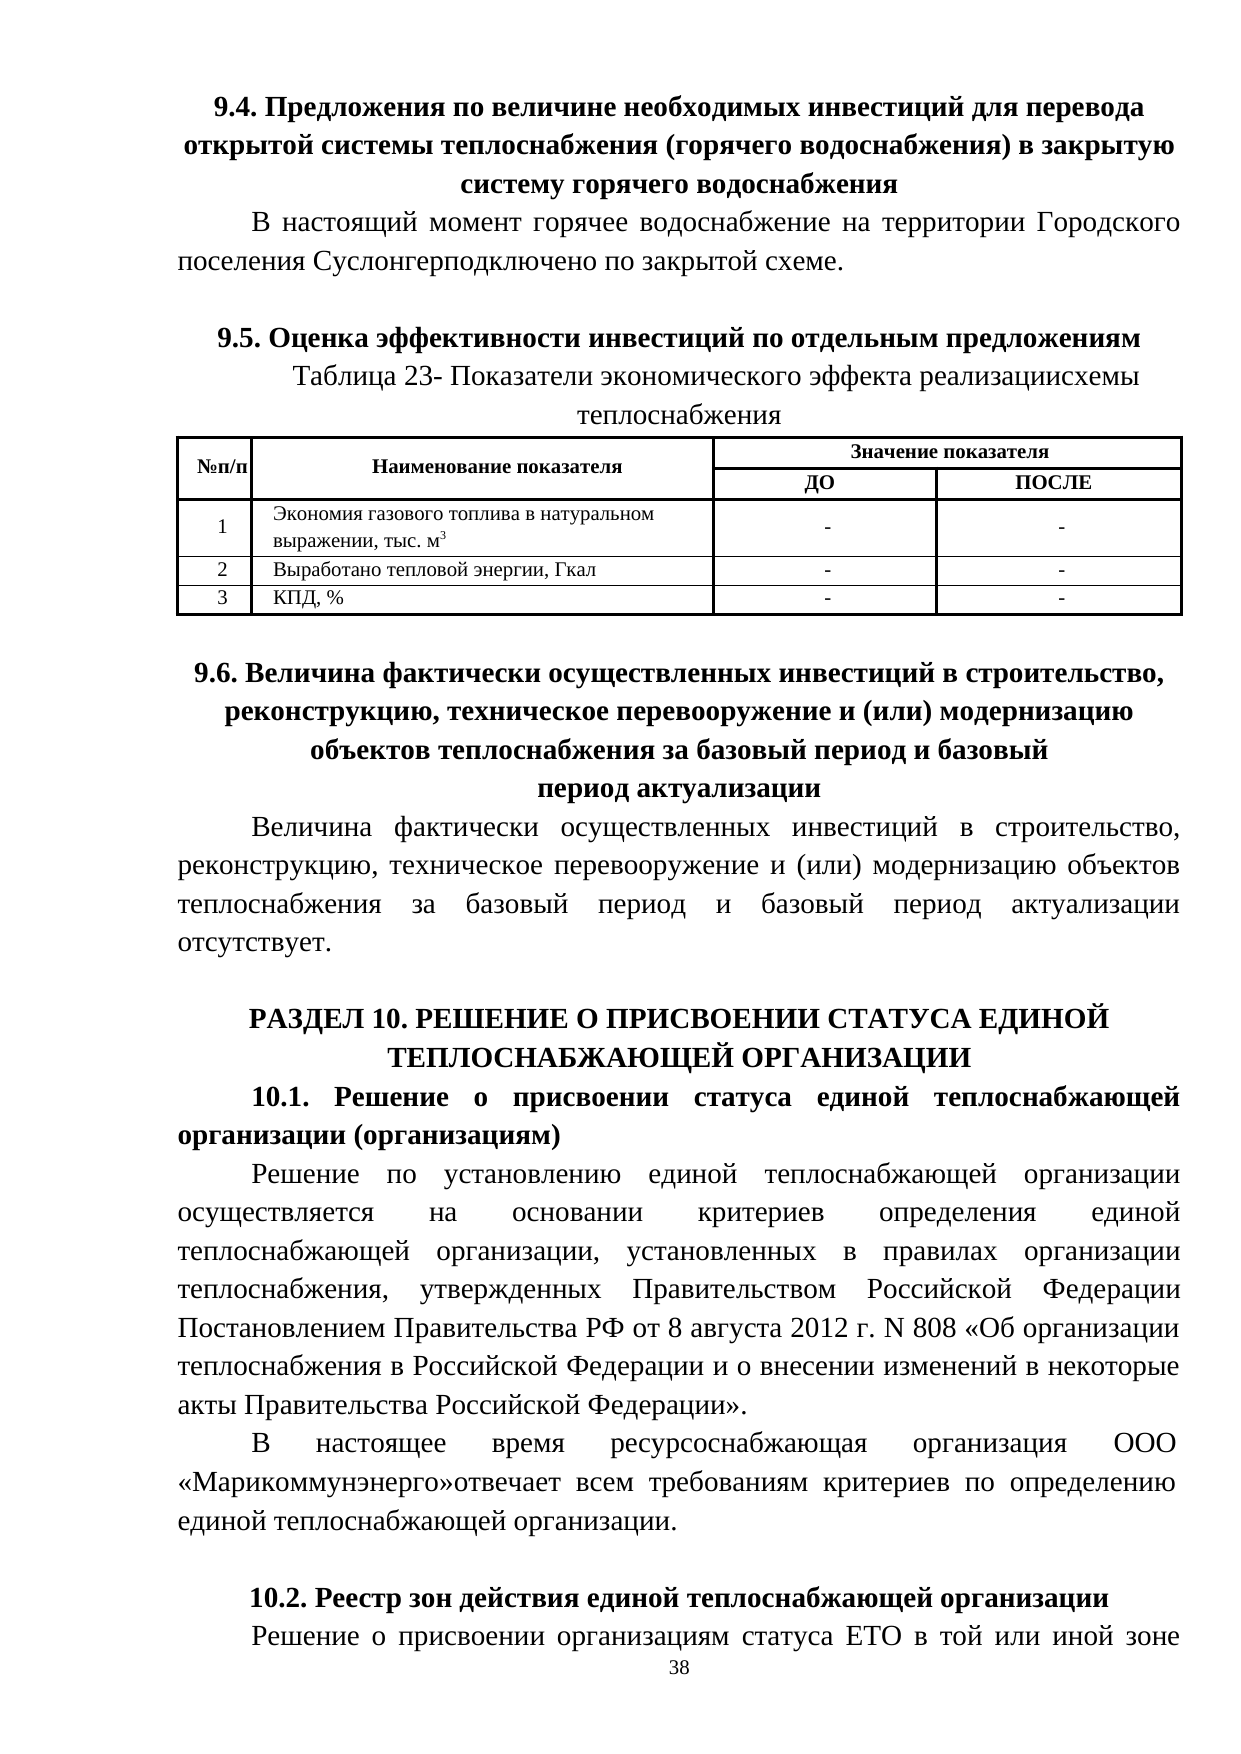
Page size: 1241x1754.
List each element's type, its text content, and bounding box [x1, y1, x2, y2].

text 9.6. Величина фактически осуществленных инвестиций в строительство, реконструкцию, техническое перевооружение и (или) модернизацию объектов теплоснабжения за базовый период и базовый [177, 655, 1181, 765]
text Таблица 23- Показатели экономического эффекта реализациисхемы теплоснабжения [177, 358, 1181, 431]
text 9.4. Предложения по величине необходимых инвестиций для перевода открытой системы теплоснабжения (горячего водоснабжения) в закрытую систему горячего водоснабжения [177, 89, 1181, 199]
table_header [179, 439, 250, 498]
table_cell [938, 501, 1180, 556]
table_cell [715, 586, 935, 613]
text В настоящий момент горячее водоснабжение на территории Городского поселения Суслонгерподключено по закрытой схеме. [177, 204, 1181, 276]
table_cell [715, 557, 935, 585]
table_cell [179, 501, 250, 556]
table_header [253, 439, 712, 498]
text РАЗДЕЛ 10. РЕШЕНИЕ О ПРИСВОЕНИИ СТАТУСА ЕДИНОЙ ТЕПЛОСНАБЖАЮЩЕЙ ОРГАНИЗАЦИИ [177, 1002, 1181, 1074]
text В настоящее время ресурсоснабжающая организация ООО «Марикоммунэнерго»отвечает всем требованиям критериев по определению единой теплоснабжающей организации. [177, 1426, 1176, 1536]
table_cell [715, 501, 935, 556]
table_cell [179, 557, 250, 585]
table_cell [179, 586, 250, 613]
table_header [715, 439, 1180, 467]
text период актуализации [177, 770, 1181, 804]
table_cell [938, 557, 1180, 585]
text 10.1. Решение о присвоении статуса единой теплоснабжающей организации (организациям) [177, 1079, 1181, 1151]
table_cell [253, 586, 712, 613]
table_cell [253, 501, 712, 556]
text 9.5. Оценка эффективности инвестиций по отдельным предложениям [177, 320, 1181, 353]
text 10.2. Реестр зон действия единой теплоснабжающей организации [177, 1580, 1181, 1613]
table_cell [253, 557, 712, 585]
text Решение по установлению единой теплоснабжающей организации осуществляется на основании критериев определения единой теплоснабжающей организации, установленных в правилах организации теплоснабжения, утвержденных Правительством Российской Федерации Постановлением Правительства РФ от 8 августа 2012 г. N 808 «Об организации теплоснабжения в Российской Федерации и о внесении изменений в некоторые акты Правительства Российской Федерации». [177, 1156, 1181, 1421]
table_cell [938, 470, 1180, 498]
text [177, 1618, 1181, 1652]
text Величина фактически осуществленных инвестиций в строительство, реконструкцию, техническое перевооружение и (или) модернизацию объектов теплоснабжения за базовый период и базовый период актуализации отсутствует. [177, 809, 1181, 958]
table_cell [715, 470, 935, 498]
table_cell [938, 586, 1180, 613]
